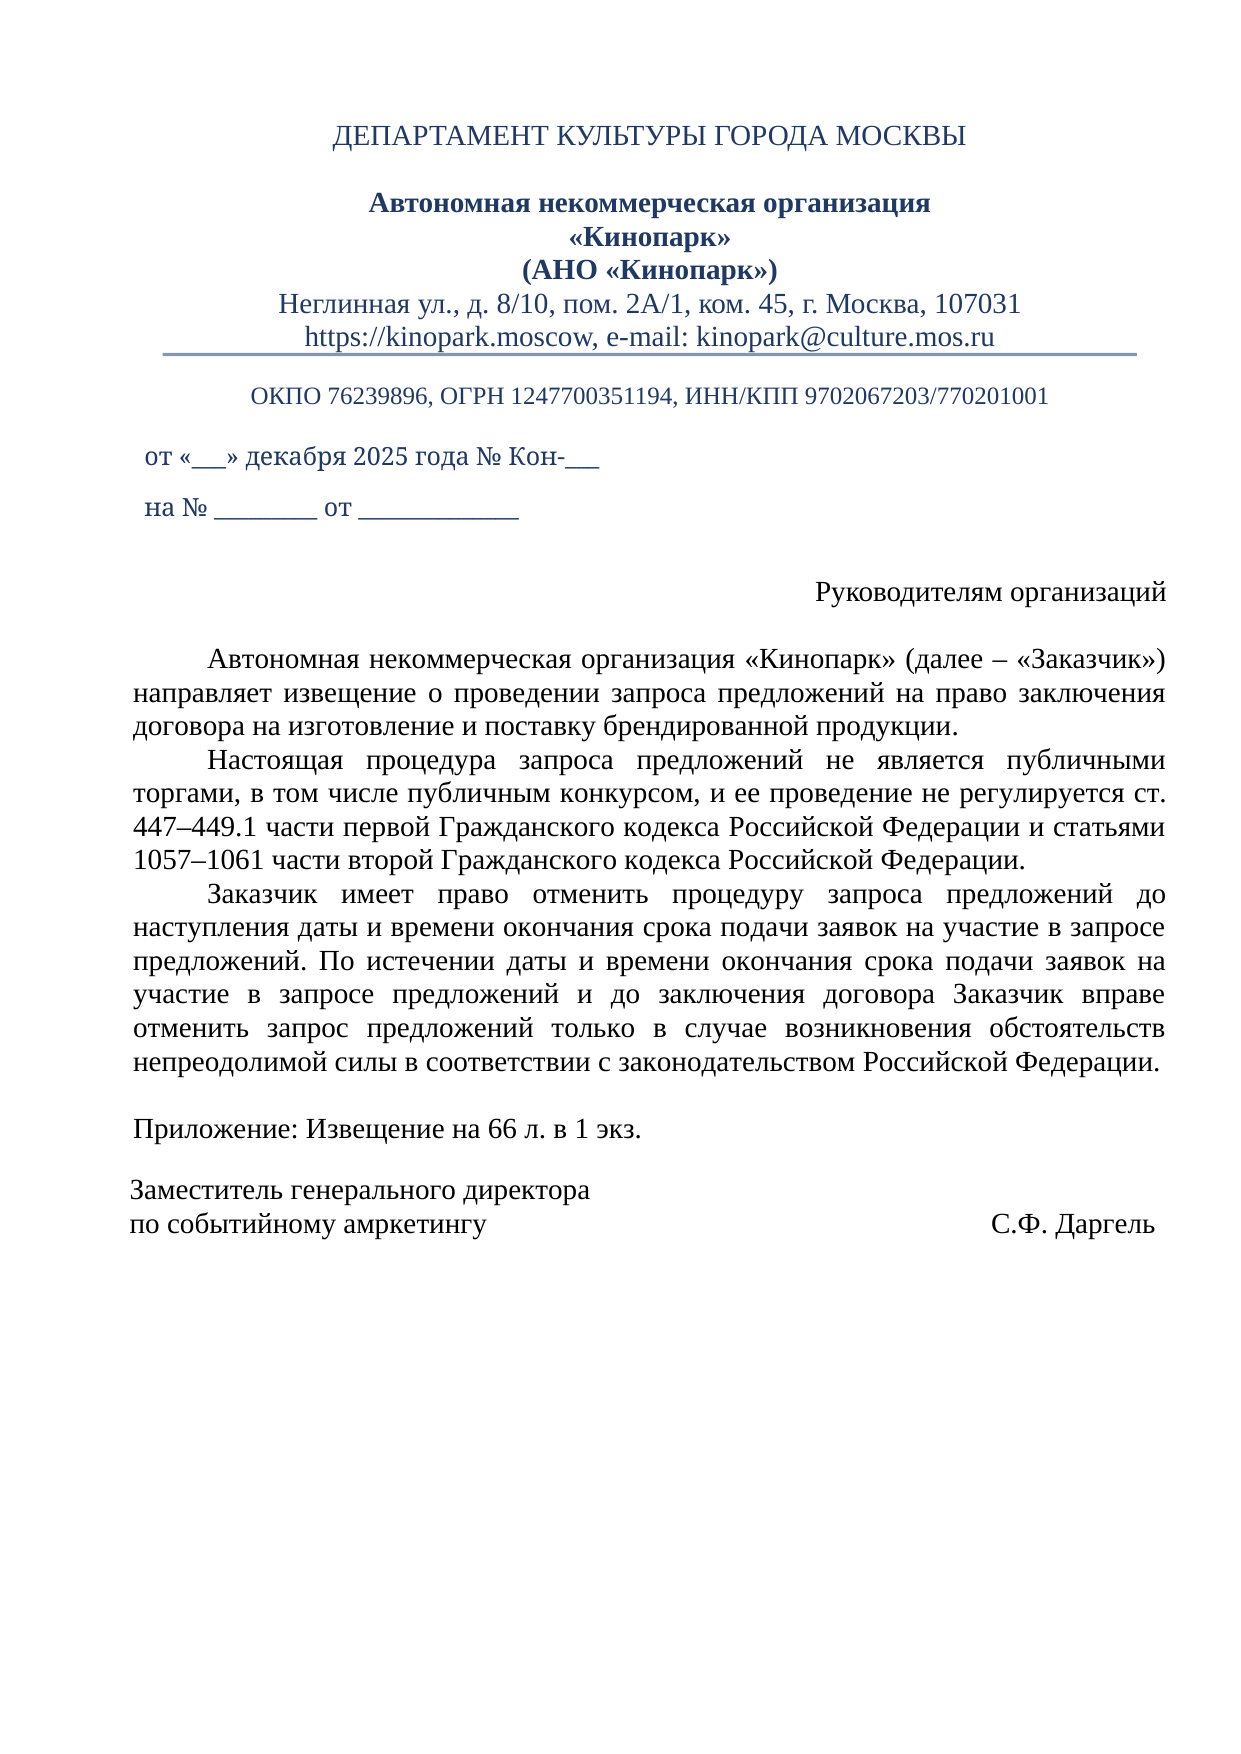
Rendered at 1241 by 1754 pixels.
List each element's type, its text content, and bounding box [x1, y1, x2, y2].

text «Кинопарк» [133, 219, 1167, 252]
table_header Заместитель генерального директора по событийному амркетингу [118, 1172, 635, 1239]
text Руководителям организаций [133, 574, 1167, 608]
text Приложение: Извещение на 66 л. в 1 экз. [133, 1111, 1167, 1144]
text Автономная некоммерческая организация «Кинопарк» (далее – «Заказчик») направляет извещение о проведении запроса предложений на право заключения договора на изготовление и поставку брендированной продукции. [133, 641, 1167, 742]
text Автономная некоммерческая организация [133, 185, 1167, 219]
text ОКПО 76239896, ОГРН 1247700351194, ИНН/КПП 9702067203/770201001 [133, 381, 1167, 410]
text Неглинная ул., д. 8/10, пом. 2А/1, ком. 45, г. Москва, 107031 [133, 286, 1167, 319]
text Настоящая процедура запроса предложений не является публичными торгами, в том числе публичным конкурсом, и ее проведение не регулируется ст. 447–449.1 части первой Гражданского кодекса Российской Федерации и статьями 1057–1061 части второй Гражданского кодекса Российской Федерации. [133, 742, 1167, 876]
text (АНО «Кинопарк») [133, 252, 1167, 286]
text https://kinopark.moscow, e-mail: kinopark@culture.mos.ru [133, 319, 1167, 353]
text ДЕПАРТАМЕНТ КУЛЬТУРЫ ГОРОДА МОСКВЫ [133, 118, 1167, 152]
text Заказчик имеет право отменить процедуру запроса предложений до наступления даты и времени окончания срока подачи заявок на участие в запросе предложений. По истечении даты и времени окончания срока подачи заявок на участие в запросе предложений и до заключения договора Заказчик вправе отменить запрос предложений только в случае возникновения обстоятельств непреодолимой силы в соответствии с законодательством Российской Федерации. [133, 876, 1167, 1077]
table_header С.Ф. Даргель [635, 1172, 1167, 1239]
table_header от «___» декабря 2025 года № Кон-___ на № _________ от ______________ [133, 439, 694, 574]
